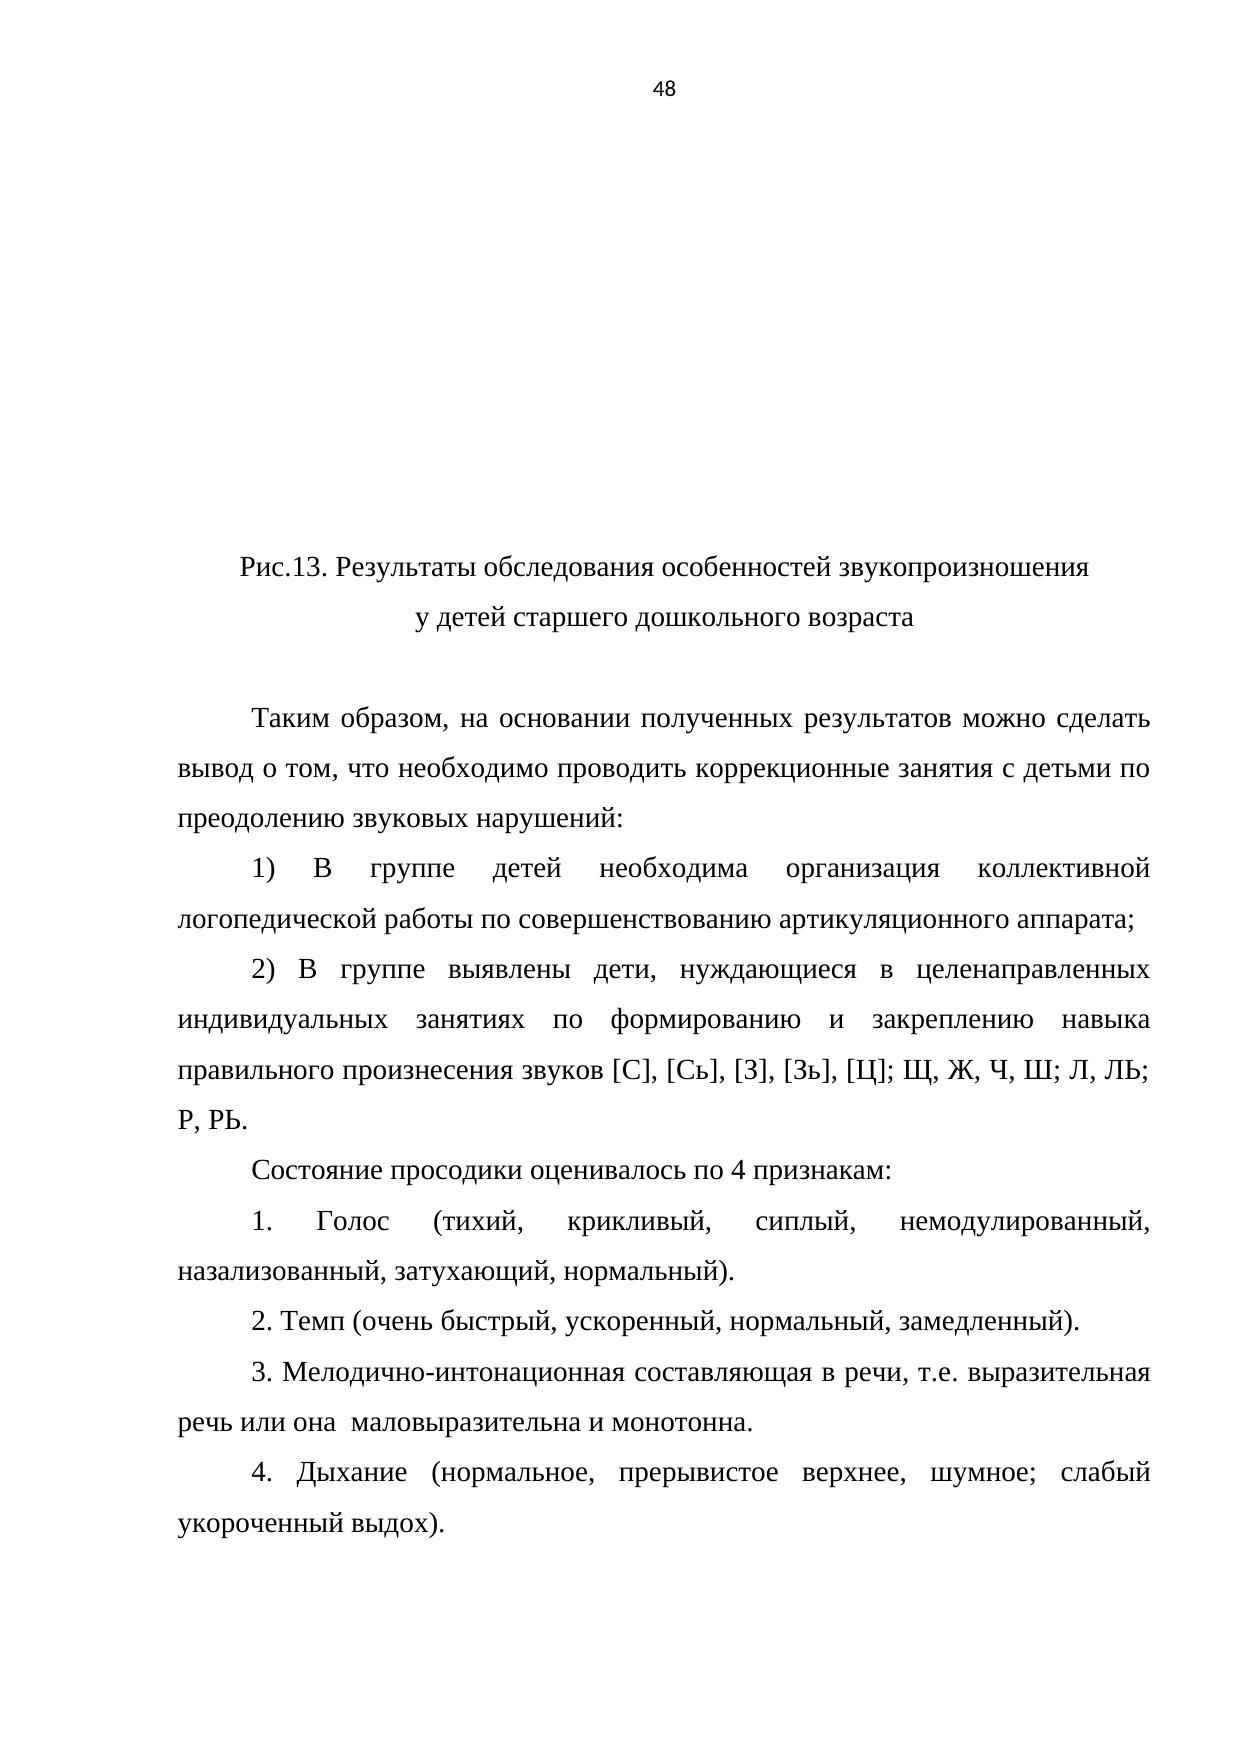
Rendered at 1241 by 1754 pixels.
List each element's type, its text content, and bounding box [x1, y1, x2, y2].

text 2. Темп (очень быстрый, ускоренный, нормальный, замедленный). [177, 1303, 1152, 1337]
text 1. Голос (тихий, крикливый, сиплый, немодулированный, назализованный, затухающий, нормальный). [177, 1203, 1152, 1287]
text Таким образом, на основании полученных результатов можно сделать вывод о том, что необходимо проводить коррекционные занятия с детьми по преодолению звуковых нарушений: [177, 700, 1152, 834]
text 4. Дыхание (нормальное, прерывистое верхнее, шумное; слабый укороченный выдох). [177, 1454, 1152, 1538]
text 2) В группе выявлены дети, нуждающиеся в целенаправленных индивидуальных занятиях по формированию и закреплению навыка правильного произнесения звуков [С], [Сь], [З], [Зь], [Ц]; Щ, Ж, Ч, Ш; Л, ЛЬ; Р, РЬ. [177, 951, 1152, 1136]
text 1) В группе детей необходима организация коллективной логопедической работы по совершенствованию артикуляционного аппарата; [177, 851, 1152, 934]
text 3. Мелодично-интонационная составляющая в речи, т.е. выразительная речь или она маловыразительна и монотонна. [177, 1354, 1152, 1438]
text Рис.13. Результаты обследования особенностей звукопроизношения у детей старшего дошкольного возраста [177, 549, 1152, 633]
text Состояние просодики оценивалось по 4 признакам: [177, 1152, 1152, 1186]
